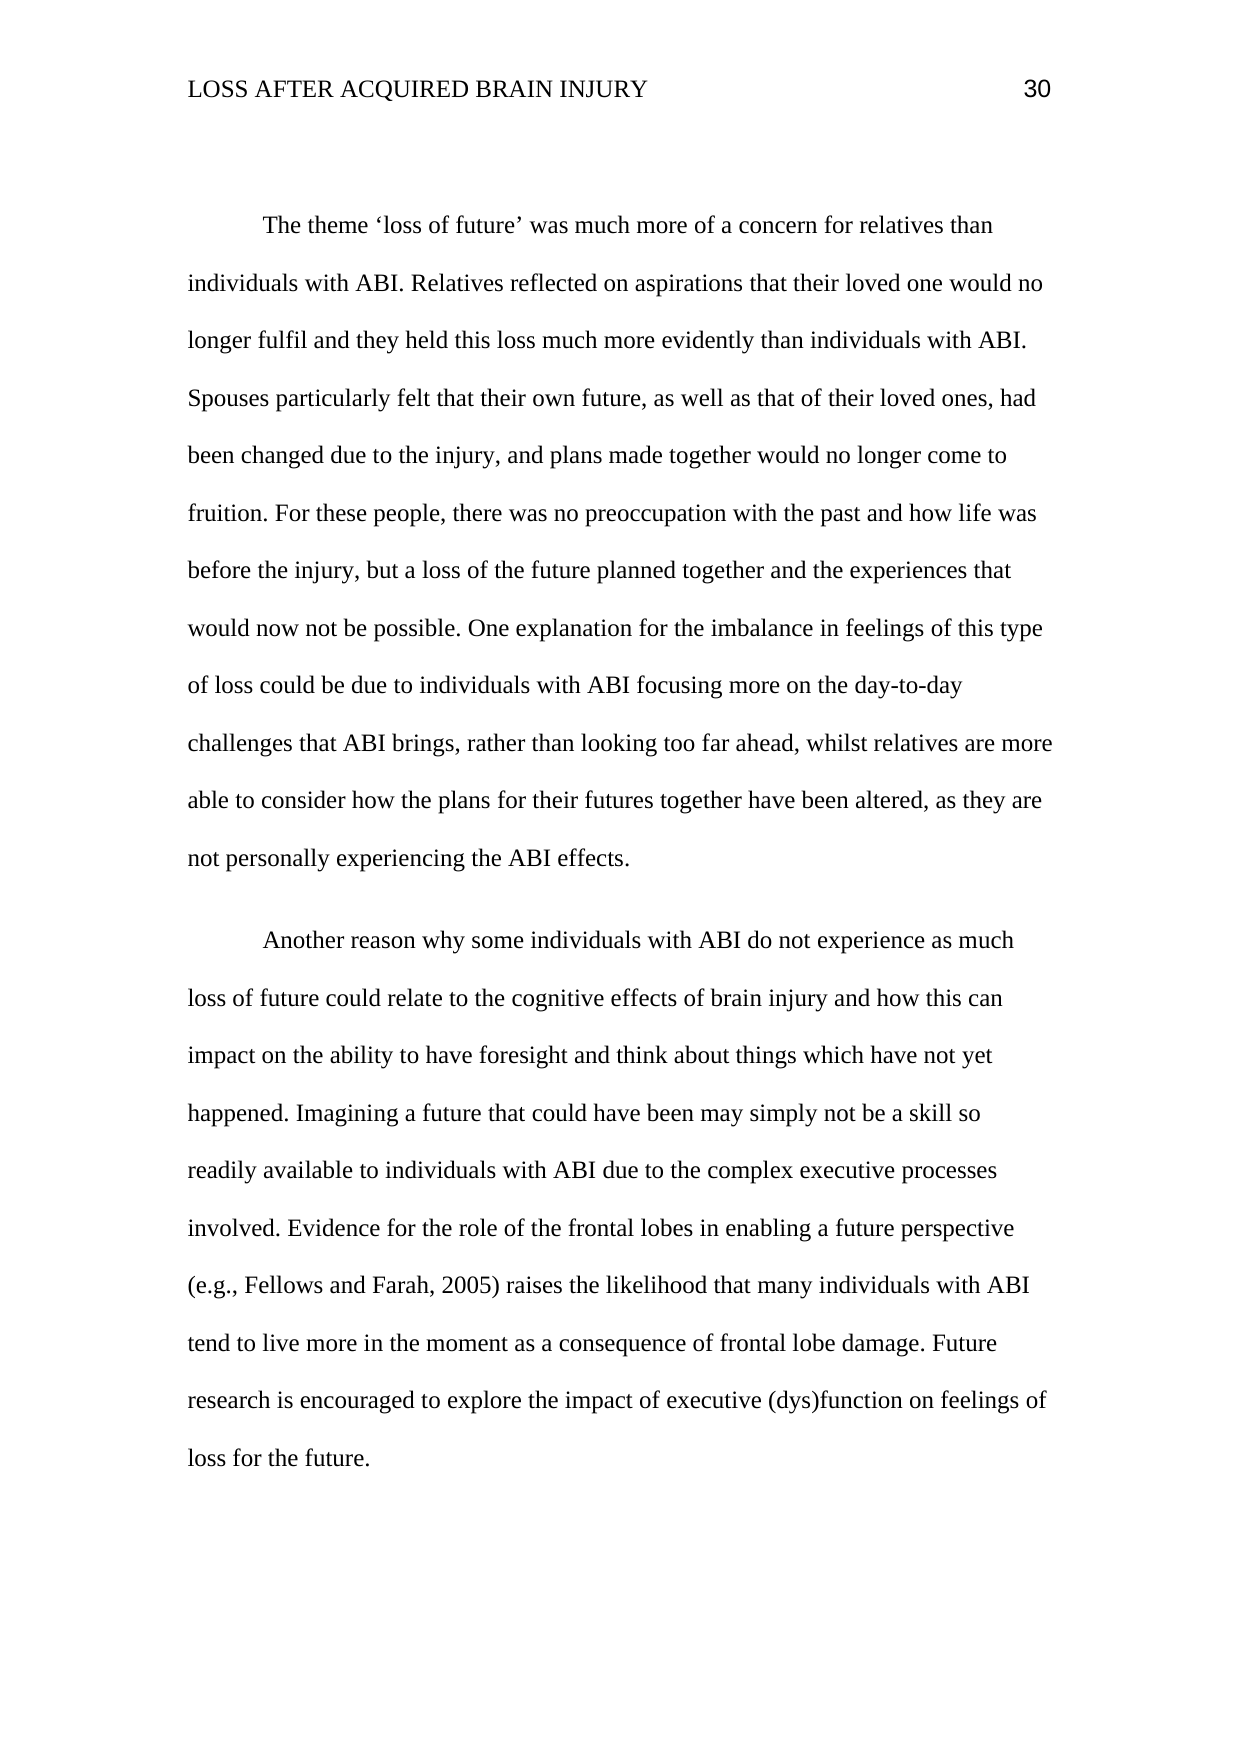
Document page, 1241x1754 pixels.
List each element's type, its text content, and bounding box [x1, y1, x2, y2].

text Another reason why some individuals with ABI do not experience as much loss of future could relate to the cognitive effects of brain injury and how this can impact on the ability to have foresight and think about things which have not yet happened. Imagining a future that could have been may simply not be a skill so readily available to individuals with ABI due to the complex executive processes involved. Evidence for the role of the frontal lobes in enabling a future perspective (e.g., Fellows and Farah, 2005) raises the likelihood that many individuals with ABI tend to live more in the moment as a consequence of frontal lobe damage. Future research is encouraged to explore the impact of executive (dys)function on feelings of loss for the future. [187, 925, 1053, 1471]
text The theme ‘loss of future’ was much more of a concern for relatives than individuals with ABI. Relatives reflected on aspirations that their loved one would no longer fulfil and they held this loss much more evidently than individuals with ABI. Spouses particularly felt that their own future, as well as that of their loved ones, had been changed due to the injury, and plans made together would no longer come to fruition. For these people, there was no preoccupation with the past and how life was before the injury, but a loss of the future planned together and the experiences that would now not be possible. One explanation for the imbalance in feelings of this type of loss could be due to individuals with ABI focusing more on the day-to-day challenges that ABI brings, rather than looking too far ahead, whilst relatives are more able to consider how the plans for their futures together have been altered, as they are not personally experiencing the ABI effects. [187, 210, 1053, 871]
